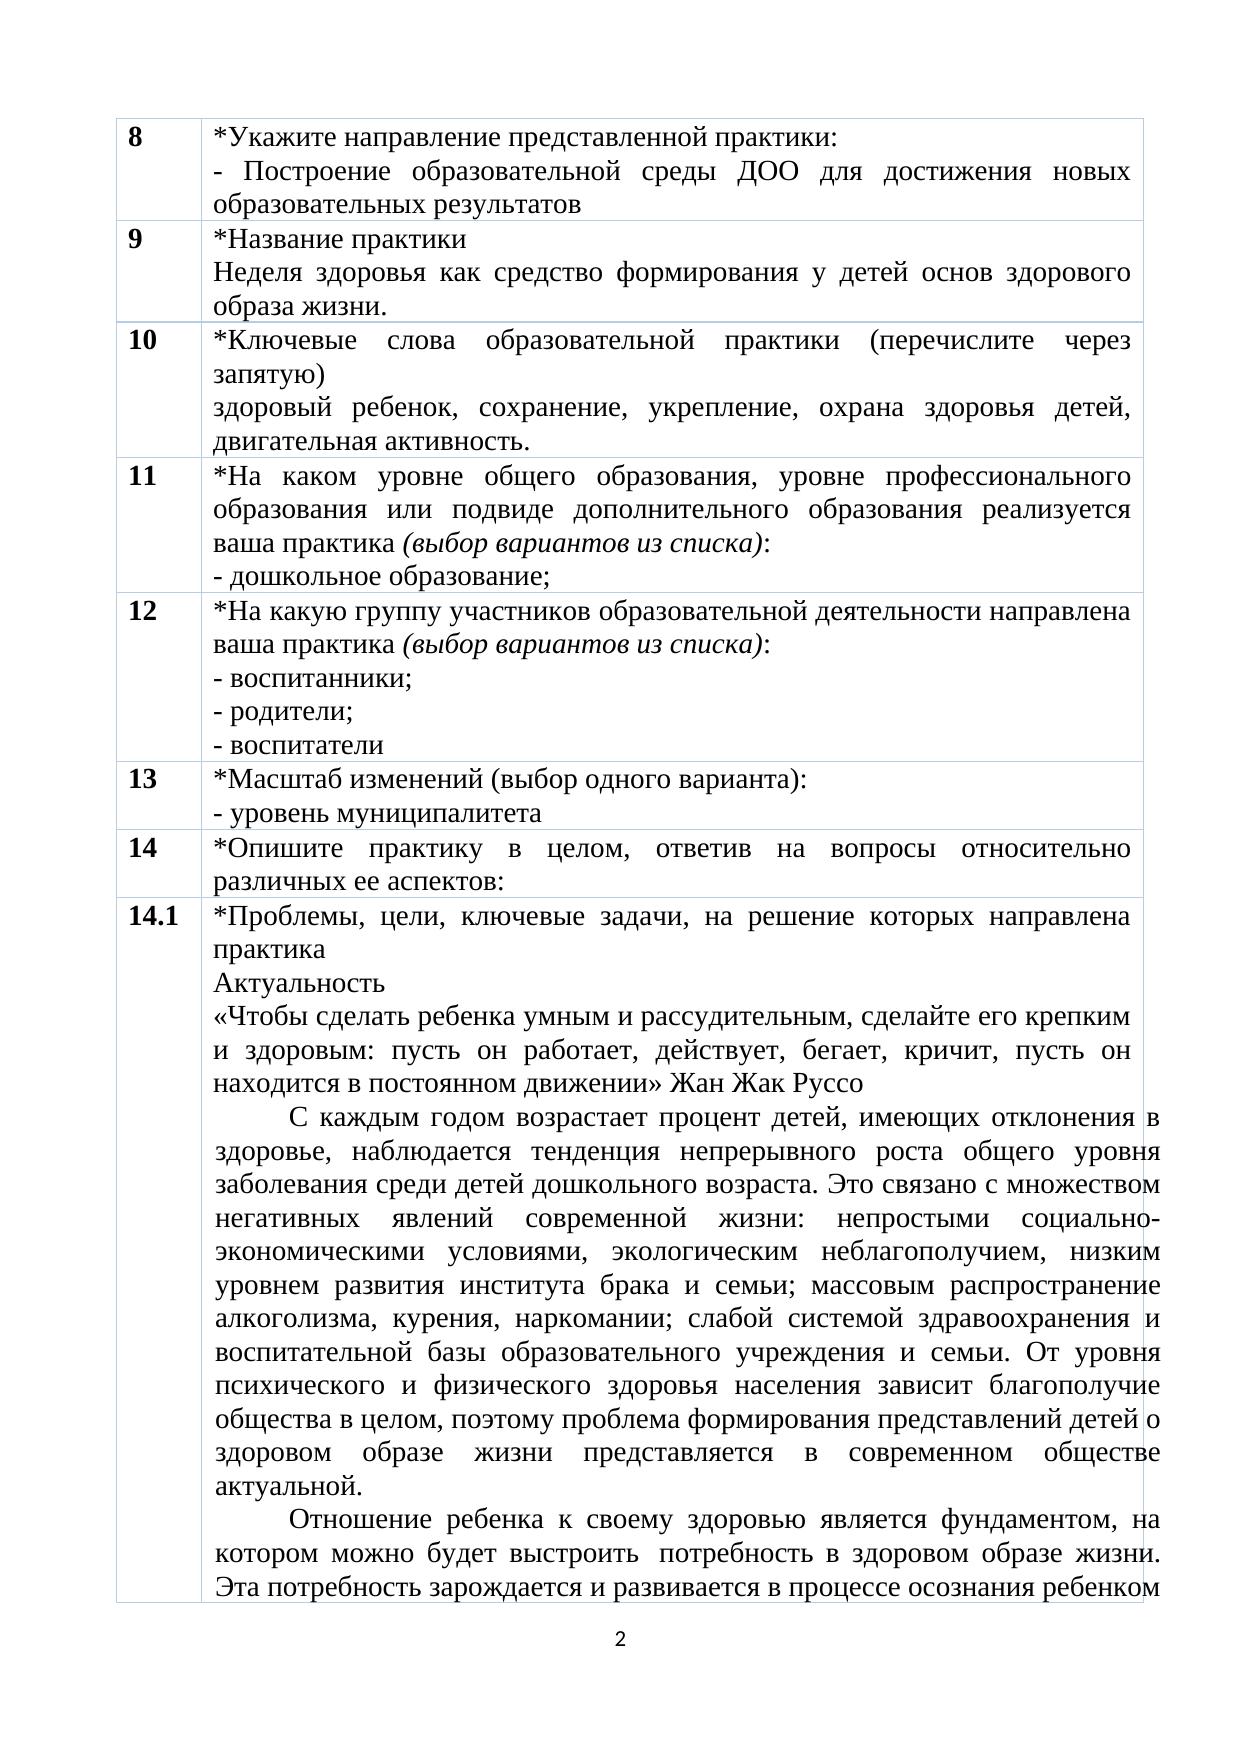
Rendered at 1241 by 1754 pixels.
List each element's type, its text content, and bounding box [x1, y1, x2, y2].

table_cell *Укажите направление представленной практики: - Построение образовательной среды ДОО для достижения новых образовательных результатов [202, 119, 1143, 220]
table_cell *Название практики Неделя здоровья как средство формирования у детей основ здорового образа жизни. [202, 221, 1143, 321]
table_cell 14 [117, 830, 201, 897]
table_cell *Опишите практику в целом, ответив на вопросы относительно различных ее аспектов: [202, 830, 1143, 897]
table_cell 14.1 [117, 898, 201, 1602]
table_cell 10 [117, 323, 201, 457]
table_cell 13 [117, 762, 201, 829]
table_cell *На какую группу участников образовательной деятельности направлена ваша практика (выбор вариантов из списка): - воспитанники; - родители; - воспитатели [202, 593, 1143, 761]
table_cell 8 [117, 119, 201, 220]
table_cell 11 [117, 458, 201, 592]
table_cell *На каком уровне общего образования, уровне профессионального образования или подвиде дополнительного образования реализуется ваша практика (выбор вариантов из списка): - дошкольное образование; [202, 458, 1143, 592]
table_cell *Ключевые слова образовательной практики (перечислите через запятую) здоровый ребенок, сохранение, укрепление, охрана здоровья детей, двигательная активность. [202, 323, 1143, 457]
table_cell *Масштаб изменений (выбор одного варианта): - уровень муниципалитета [202, 762, 1143, 829]
table_cell 12 [117, 593, 201, 761]
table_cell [202, 898, 1143, 1602]
table_cell 9 [117, 221, 201, 321]
